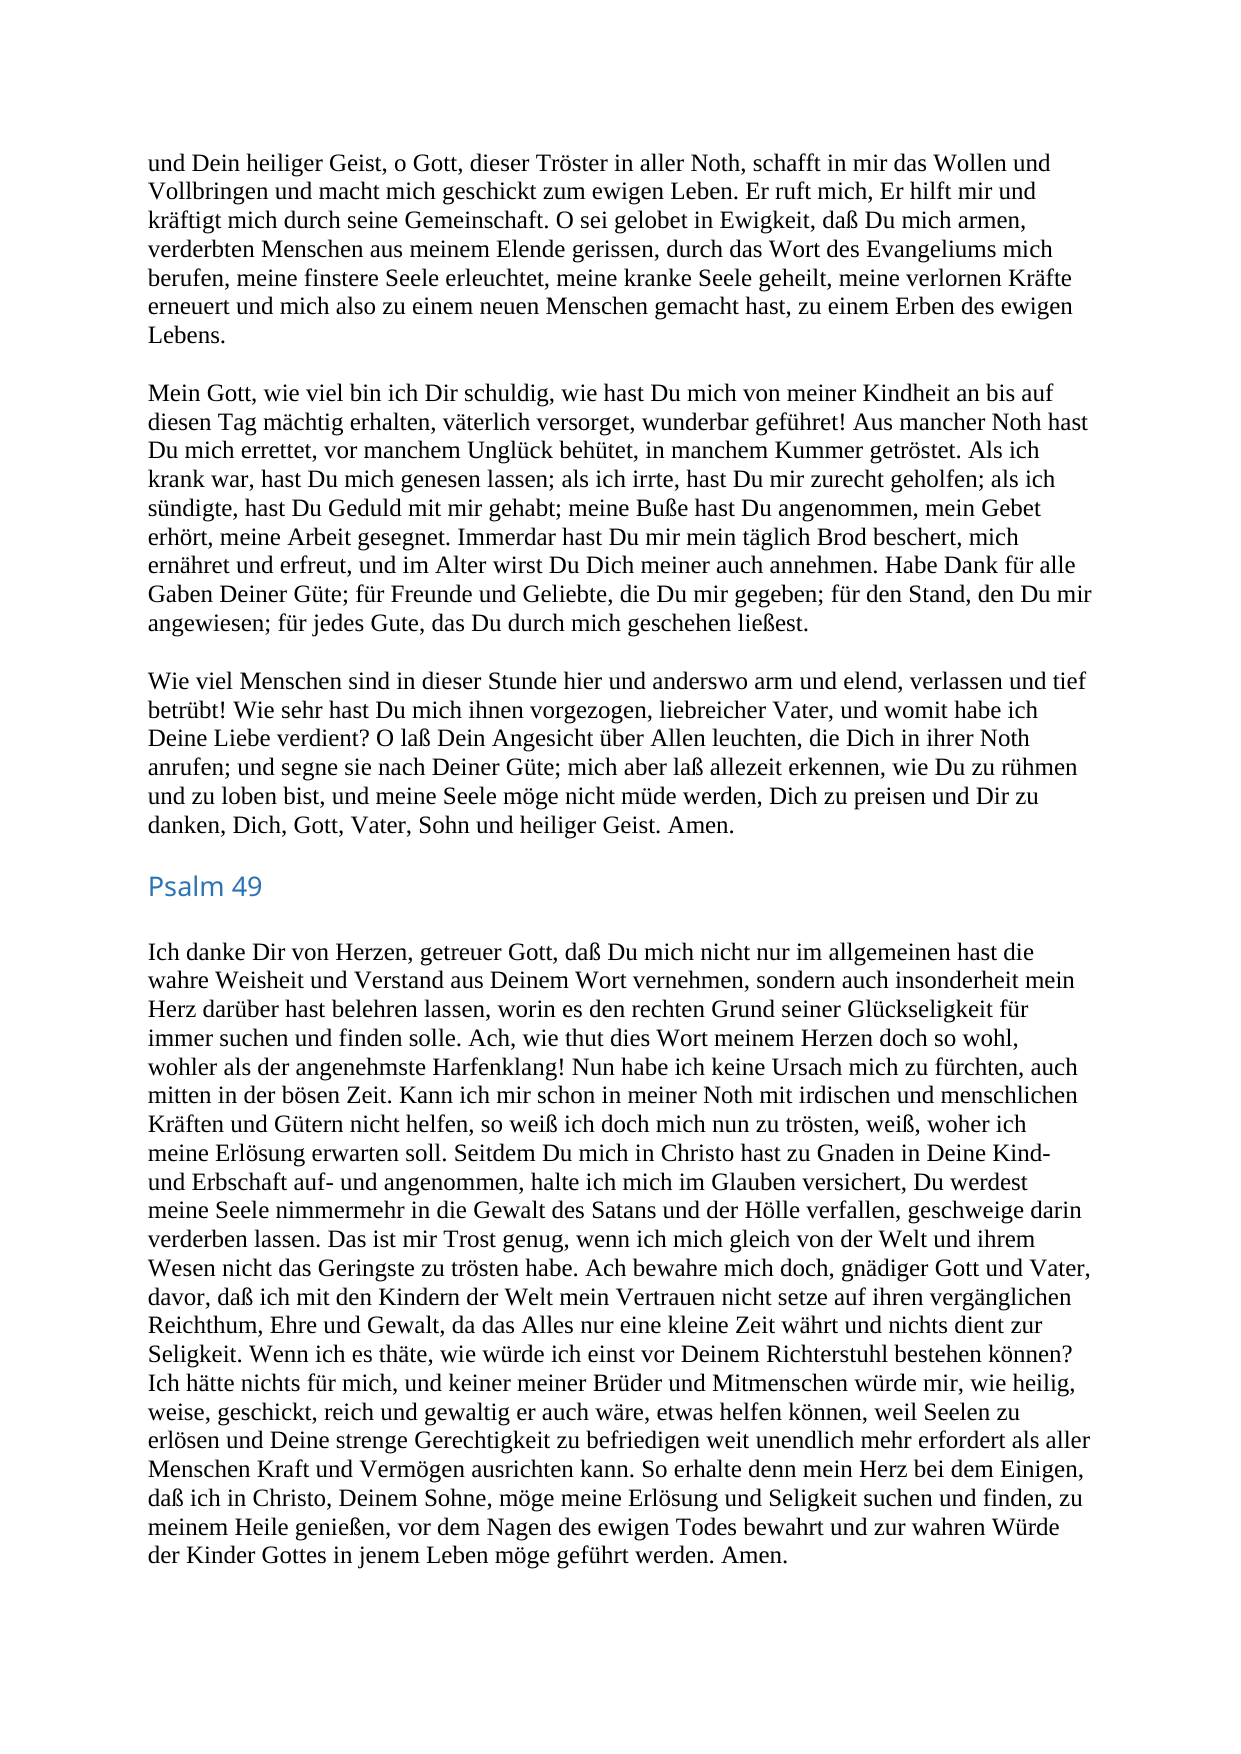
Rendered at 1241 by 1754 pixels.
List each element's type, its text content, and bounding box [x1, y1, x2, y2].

text Wie viel Menschen sind in dieser Stunde hier und anderswo arm und elend, verlassen und tief betrübt! Wie sehr hast Du mich ihnen vorgezogen, liebreicher Vater, und womit habe ich Deine Liebe verdient? O laß Dein Angesicht über Allen leuchten, die Dich in ihrer Noth anrufen; und segne sie nach Deiner Güte; mich aber laß allezeit erkennen, wie Du zu rühmen und zu loben bist, und meine Seele möge nicht müde werden, Dich zu preisen und Dir zu danken, Dich, Gott, Vater, Sohn und heiliger Geist. Amen. [148, 666, 1093, 838]
text Mein Gott, wie viel bin ich Dir schuldig, wie hast Du mich von meiner Kindheit an bis auf diesen Tag mächtig erhalten, väterlich versorget, wunderbar geführet! Aus mancher Noth hast Du mich errettet, vor manchem Unglück behütet, in manchem Kummer getröstet. Als ich krank war, hast Du mich genesen lassen; als ich irrte, hast Du mir zurecht geholfen; als ich sündigte, hast Du Geduld mit mir gehabt; meine Buße hast Du angenommen, mein Gebet erhört, meine Arbeit gesegnet. Immerdar hast Du mir mein täglich Brod beschert, mich ernähret und erfreut, und im Alter wirst Du Dich meiner auch annehmen. Habe Dank für alle Gaben Deiner Güte; für Freunde und Geliebte, die Du mir gegeben; für den Stand, den Du mir angewiesen; für jedes Gute, das Du durch mich geschehen ließest. [148, 378, 1093, 637]
subtitle Psalm 49 [148, 868, 1093, 904]
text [148, 148, 1093, 349]
text Ich danke Dir von Herzen, getreuer Gott, daß Du mich nicht nur im allgemeinen hast die wahre Weisheit und Verstand aus Deinem Wort vernehmen, sondern auch insonderheit mein Herz darüber hast belehren lassen, worin es den rechten Grund seiner Glückseligkeit für immer suchen und finden solle. Ach, wie thut dies Wort meinem Herzen doch so wohl, wohler als der angenehmste Harfenklang! Nun habe ich keine Ursach mich zu fürchten, auch mitten in der bösen Zeit. Kann ich mir schon in meiner Noth mit irdischen und menschlichen Kräften und Gütern nicht helfen, so weiß ich doch mich nun zu trösten, weiß, woher ich meine Erlösung erwarten soll. Seitdem Du mich in Christo hast zu Gnaden in Deine Kind- und Erbschaft auf- und angenommen, halte ich mich im Glauben versichert, Du werdest meine Seele nimmermehr in die Gewalt des Satans und der Hölle verfallen, geschweige darin verderben lassen. Das ist mir Trost genug, wenn ich mich gleich von der Welt und ihrem Wesen nicht das Geringste zu trösten habe. Ach bewahre mich doch, gnädiger Gott und Vater, davor, daß ich mit den Kindern der Welt mein Vertrauen nicht setze auf ihren vergänglichen Reichthum, Ehre und Gewalt, da das Alles nur eine kleine Zeit währt und nichts dient zur Seligkeit. Wenn ich es thäte, wie würde ich einst vor Deinem Richterstuhl bestehen können? Ich hätte nichts für mich, und keiner meiner Brüder und Mitmenschen würde mir, wie heilig, weise, geschickt, reich und gewaltig er auch wäre, etwas helfen können, weil Seelen zu erlösen und Deine strenge Gerechtigkeit zu befriedigen weit unendlich mehr erfordert als aller Menschen Kraft und Vermögen ausrichten kann. So erhalte denn mein Herz bei dem Einigen, daß ich in Christo, Deinem Sohne, möge meine Erlösung und Seligkeit suchen und finden, zu meinem Heile genießen, vor dem Nagen des ewigen Todes bewahrt und zur wahren Würde der Kinder Gottes in jenem Leben möge geführt werden. Amen. [148, 937, 1093, 1569]
